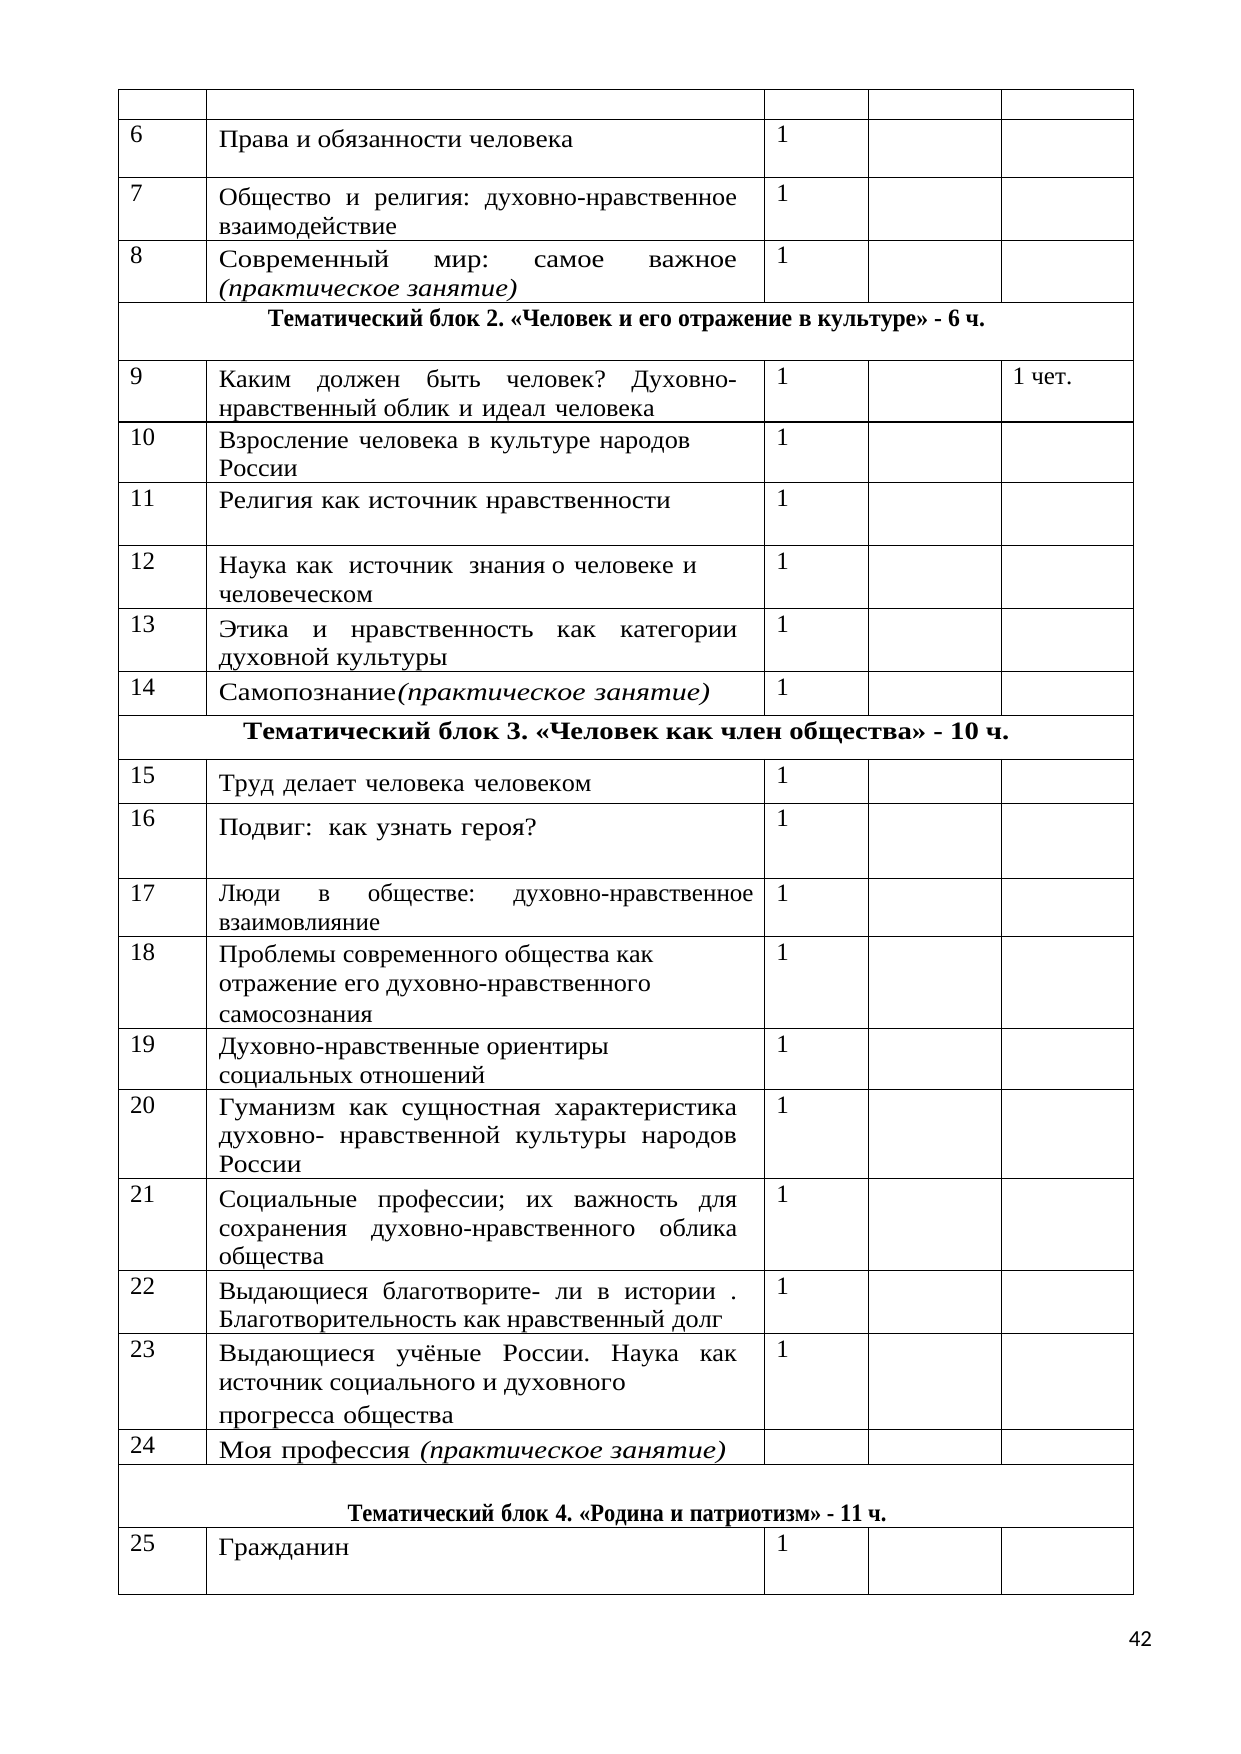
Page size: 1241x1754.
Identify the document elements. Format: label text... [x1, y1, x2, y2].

table_cell 16 [119, 804, 206, 877]
table_cell Тематический блок 2. «Человек и его отражение в культуре» - 6 ч. [119, 303, 1133, 360]
table_cell [869, 1271, 1001, 1333]
table_cell Религия как источник нравственности [207, 483, 764, 545]
table_cell Каким должен быть человек? Духовно- нравственный облик и идеал человека [207, 361, 764, 421]
table_cell 15 [119, 760, 206, 802]
table_cell Гуманизм как сущностная характеристика духовно- нравственной культуры народов России [207, 1090, 764, 1178]
table_cell [869, 546, 1001, 608]
table_cell [1002, 804, 1133, 877]
table_cell Взросление человека в культуре народов России [207, 423, 764, 482]
table_cell Наука как источник знания о человеке и человеческом [207, 546, 764, 608]
table_cell 1 [765, 546, 868, 608]
table_cell 5 [119, 90, 206, 118]
table_cell 1 [765, 1271, 868, 1333]
table_cell 14 [119, 672, 206, 715]
table_cell [869, 90, 1001, 118]
table_cell [869, 120, 1001, 177]
table_cell 23 [119, 1334, 206, 1429]
table_cell 1 [765, 120, 868, 177]
table_cell Социальные профессии; их важность для сохранения духовно-нравственного облика общества [207, 1179, 764, 1270]
table_cell [1002, 483, 1133, 545]
table_cell Духовно-нравственные ориентиры социальных отношений [207, 1029, 764, 1089]
table_cell Труд делает человека человеком [207, 760, 764, 802]
table_cell [1002, 760, 1133, 802]
table_cell [1002, 1430, 1133, 1463]
table_cell [1002, 90, 1133, 118]
table_cell 11 [119, 483, 206, 545]
table_cell 1 [765, 1090, 868, 1178]
table_cell [1002, 1029, 1133, 1089]
table_cell Тематический блок 3. «Человек как член общества» - 10 ч. [119, 716, 1133, 759]
table_cell [869, 1528, 1001, 1594]
table_cell Выдающиеся благотворите- ли в истории . Благотворительность как нравственный долг [207, 1271, 764, 1333]
table_cell [869, 423, 1001, 482]
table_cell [207, 90, 764, 118]
table_cell [869, 609, 1001, 671]
table_cell 20 [119, 1090, 206, 1178]
table_cell 6 [119, 120, 206, 177]
table_cell Права и обязанности человека [207, 120, 764, 177]
table_cell [869, 672, 1001, 715]
table_cell [869, 1179, 1001, 1270]
table_cell Тематический блок 4. «Родина и патриотизм» - 11 ч. [119, 1465, 1133, 1527]
table_cell [869, 1430, 1001, 1463]
table_cell [1002, 1179, 1133, 1270]
table_cell [869, 241, 1001, 302]
table_cell Современный мир: самое важное (практическое занятие) [207, 241, 764, 302]
table_cell [869, 361, 1001, 421]
table_cell 1 [765, 1179, 868, 1270]
table_cell Моя профессия (практическое занятие) [207, 1430, 764, 1463]
table_cell 10 [119, 423, 206, 482]
table_cell 24 [119, 1430, 206, 1463]
table_cell 1 [765, 879, 868, 936]
table_cell Подвиг: как узнать героя? [207, 804, 764, 877]
table_cell [1002, 609, 1133, 671]
table_cell 1 [765, 804, 868, 877]
table_cell [869, 483, 1001, 545]
table_cell [1002, 1334, 1133, 1429]
table_cell [1002, 937, 1133, 1028]
table_cell 1 [765, 1029, 868, 1089]
table_cell 25 [119, 1528, 206, 1594]
table_cell [1002, 546, 1133, 608]
table_cell 1 [765, 90, 868, 118]
table_cell 21 [119, 1179, 206, 1270]
table_cell [1002, 672, 1133, 715]
table_cell Этика и нравственность как категории духовной культуры [207, 609, 764, 671]
table_cell 22 [119, 1271, 206, 1333]
table_cell [869, 760, 1001, 802]
table_cell [1002, 423, 1133, 482]
table_cell [1002, 178, 1133, 239]
table_cell 1 [765, 609, 868, 671]
table_cell [869, 178, 1001, 239]
table_cell 17 [119, 879, 206, 936]
table_cell 12 [119, 546, 206, 608]
table_cell 1 [765, 760, 868, 802]
table_cell [1002, 879, 1133, 936]
table_cell [869, 937, 1001, 1028]
table_cell [869, 1334, 1001, 1429]
table_cell 1 [765, 672, 868, 715]
table_cell Общество и религия: духовно-нравственное взаимодействие [207, 178, 764, 239]
table_cell [1002, 241, 1133, 302]
table_cell [869, 1029, 1001, 1089]
table_cell Проблемы современного общества как отражение его духовно-нравственного самосознания [207, 937, 764, 1028]
table_cell [1002, 1528, 1133, 1594]
table_cell [869, 1090, 1001, 1178]
table_cell 7 [119, 178, 206, 239]
table_cell 1 [765, 1528, 868, 1594]
table_cell [1002, 1090, 1133, 1178]
table_cell [765, 1430, 868, 1463]
table_cell Люди в обществе: духовно-нравственное взаимовлияние [207, 879, 764, 936]
table_cell 18 [119, 937, 206, 1028]
table_cell 1 [765, 483, 868, 545]
table_cell 19 [119, 1029, 206, 1089]
table_cell 13 [119, 609, 206, 671]
table_cell 1 чет. [1002, 361, 1133, 421]
table_cell 1 [765, 423, 868, 482]
table_cell 9 [119, 361, 206, 421]
table_cell 1 [765, 241, 868, 302]
table_cell 8 [119, 241, 206, 302]
table_cell 1 [765, 1334, 868, 1429]
table_cell [869, 804, 1001, 877]
table_cell [1002, 120, 1133, 177]
table_cell Выдающиеся учёные России. Наука как источник социального и духовного прогресса общества [207, 1334, 764, 1429]
table_cell 1 [765, 937, 868, 1028]
table_cell [1002, 1271, 1133, 1333]
table_cell 1 [765, 178, 868, 239]
table_cell Гражданин [207, 1528, 764, 1594]
table_cell [869, 879, 1001, 936]
table_cell Самопознание (практическое занятие) [207, 672, 764, 715]
table_cell 1 [765, 361, 868, 421]
